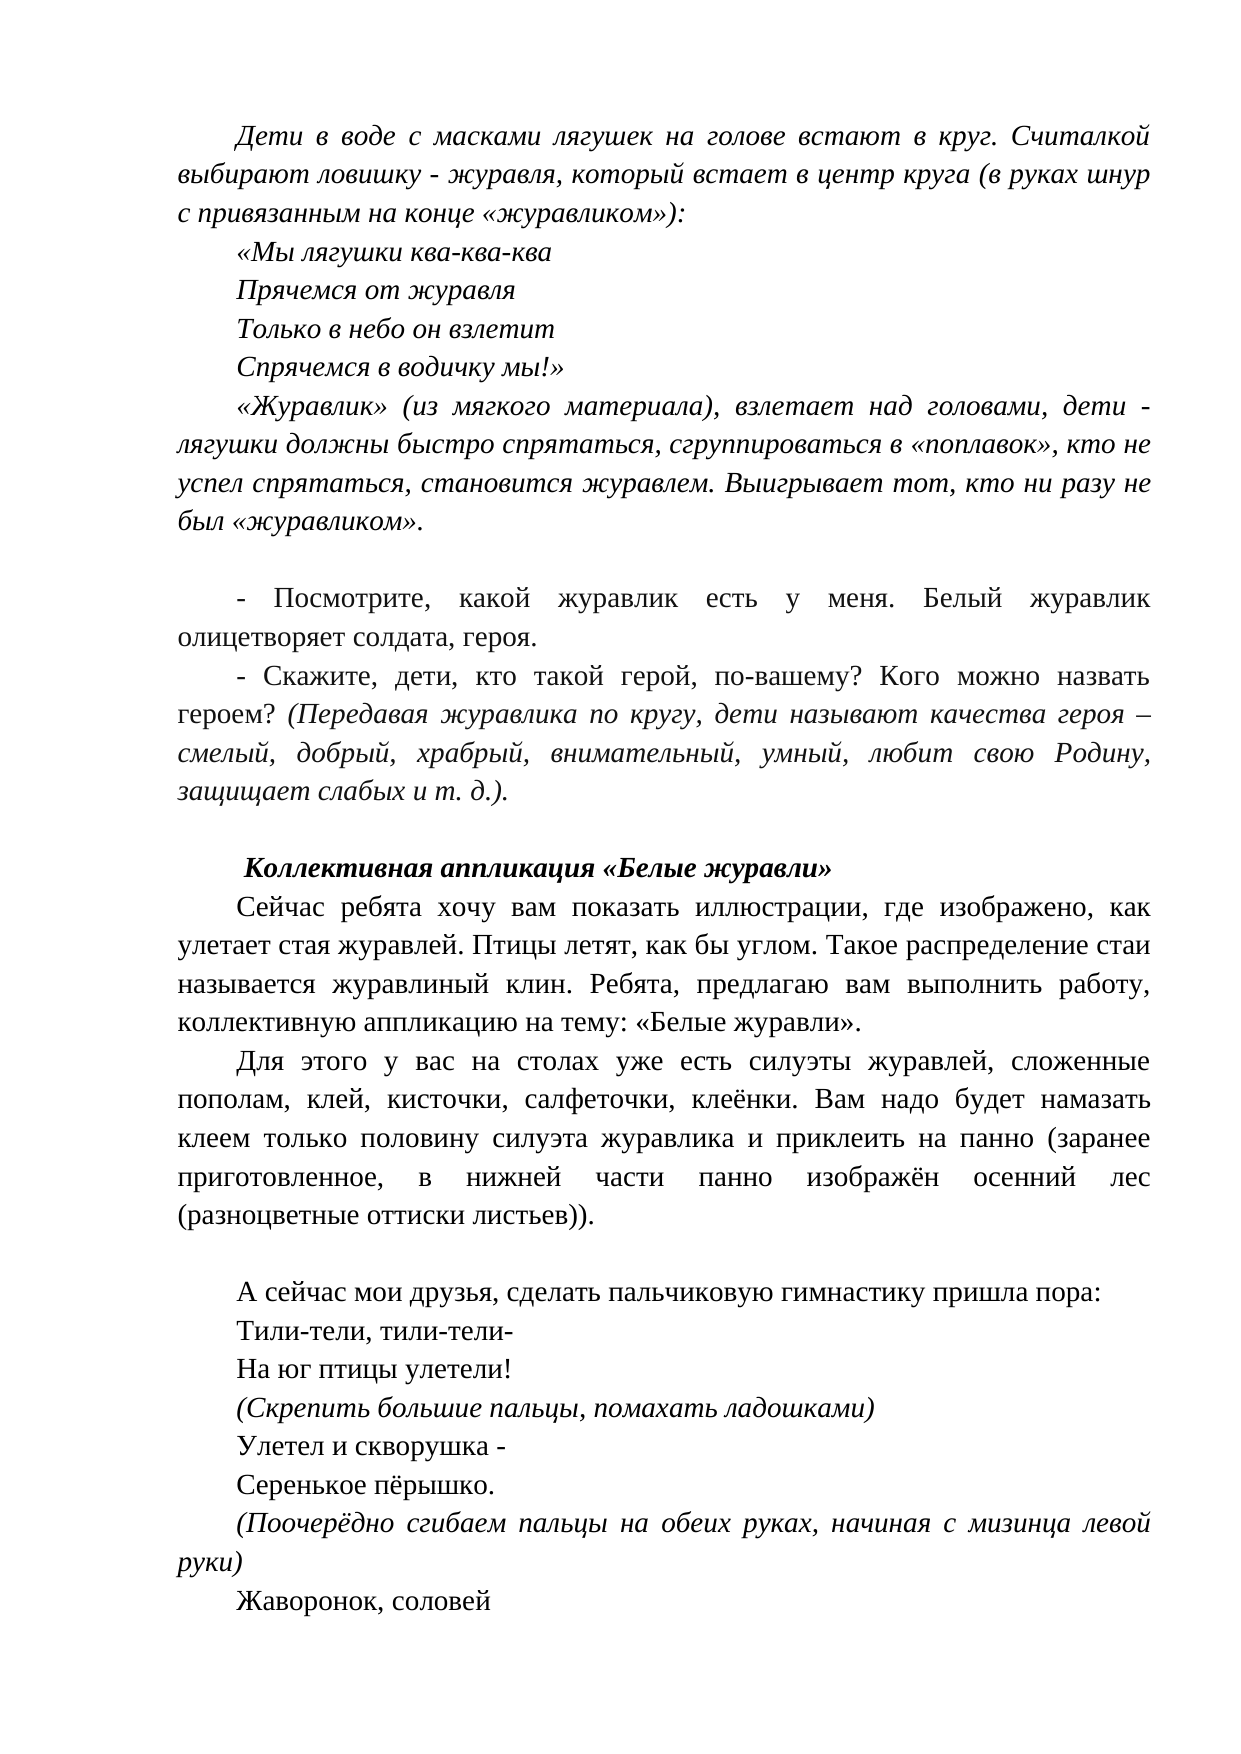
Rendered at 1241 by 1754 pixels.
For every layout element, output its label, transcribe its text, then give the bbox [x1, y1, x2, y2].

text Для этого у вас на столах уже есть силуэты журавлей, сложенные пополам, клей, кисточки, салфеточки, клеёнки. Вам надо будет намазать клеем только половину силуэта журавлика и приклеить на панно (заранее приготовленное, в нижней части панно изображён осенний лес (разноцветные оттиски листьев)). [177, 1043, 1152, 1231]
text Серенькое пёрышко. [177, 1467, 1152, 1501]
text - Скажите, дети, кто такой герой, по-вашему? Кого можно назвать героем? (Передавая журавлика по кругу, дети называют качества героя – смелый, добрый, храбрый, внимательный, умный, любит свою Родину, защищает слабых и т. д.). [177, 658, 1152, 807]
text «Мы лягушки ква-ква-ква [177, 234, 1152, 267]
text (Скрепить большие пальцы, помахать ладошками) [177, 1390, 1152, 1423]
text Только в небо он взлетит [177, 311, 1152, 344]
text (Поочерёдно сгибаем пальцы на обеих руках, начиная с мизинца левой руки) [177, 1506, 1152, 1578]
text «Журавлик» (из мягкого материала), взлетает над головами, дети - лягушки должны быстро спрятаться, сгруппироваться в «поплавок», кто не успел спрятаться, становится журавлем. Выигрывает тот, кто ни разу не был «журавликом». [177, 388, 1152, 537]
text На юг птицы улетели! [177, 1351, 1152, 1385]
text Прячемся от журавля [177, 272, 1152, 306]
text Коллективная аппликация «Белые журавли» [177, 850, 1152, 884]
text Жаворонок, соловей [177, 1583, 1152, 1616]
text Спрячемся в водичку мы!» [177, 349, 1152, 383]
text Сейчас ребята хочу вам показать иллюстрации, где изображено, как улетает стая журавлей. Птицы летят, как бы углом. Такое распределение стаи называется журавлиный клин. Ребята, предлагаю вам выполнить работу, коллективную аппликацию на тему: «Белые журавли». [177, 889, 1152, 1038]
text Дети в воде с масками лягушек на голове встают в круг. Считалкой выбирают ловишку - журавля, который встает в центр круга (в руках шнур с привязанным на конце «журавликом»): [177, 118, 1152, 229]
text - Посмотрите, какой журавлик есть у меня. Белый журавлик олицетворяет солдата, героя. [177, 581, 1152, 653]
text Улетел и скворушка - [177, 1428, 1152, 1462]
text Тили-тели, тили-тели- [177, 1313, 1152, 1346]
text А сейчас мои друзья, сделать пальчиковую гимнастику пришла пора: [177, 1274, 1152, 1308]
